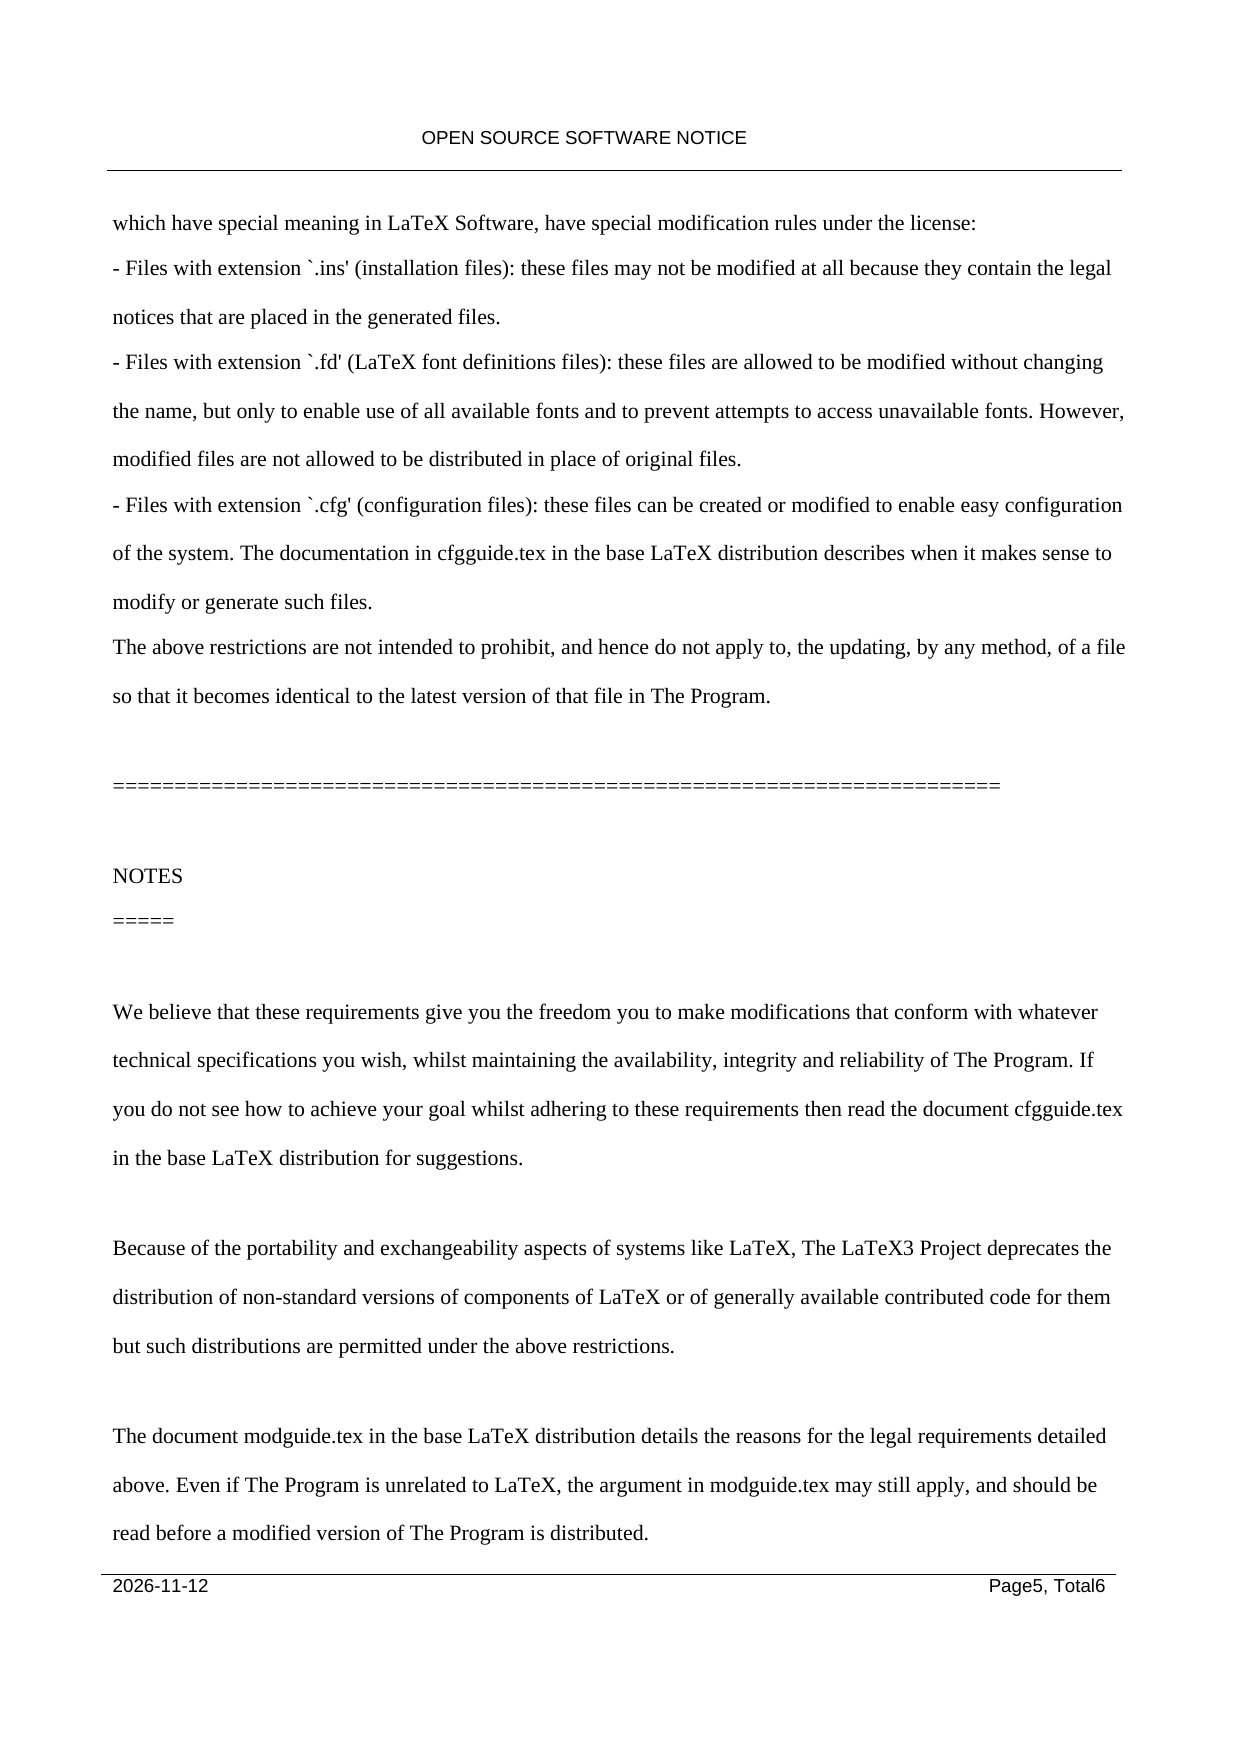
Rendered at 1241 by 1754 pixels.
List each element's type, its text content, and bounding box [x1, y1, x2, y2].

text - Files with extension `.fd' (LaTeX font definitions files): these files are allowed to be modified without changing the name, but only to enable use of all available fonts and to prevent attempts to access unavailable fonts. However, modified files are not allowed to be distributed in place of original files. [112, 345, 1128, 475]
text NOTES [112, 860, 1128, 892]
text ===== [112, 905, 1128, 937]
text The document modguide.tex in the base LaTeX distribution details the reasons for the legal requirements detailed above. Even if The Program is unrelated to LaTeX, the argument in modguide.tex may still apply, and should be read before a modified version of The Program is distributed. [112, 1419, 1128, 1549]
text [112, 206, 1128, 239]
text The above restrictions are not intended to prohibit, and hence do not apply to, the updating, by any method, of a file so that it becomes identical to the latest version of that file in The Program. [112, 631, 1128, 712]
text Because of the portability and exchangeability aspects of systems like LaTeX, The LaTeX3 Project deprecates the distribution of non-standard versions of components of LaTeX or of generally available contributed code for them but such distributions are permitted under the above restrictions. [112, 1231, 1128, 1361]
text We believe that these requirements give you the freedom you to make modifications that conform with whatever technical specifications you wish, whilst maintaining the availability, integrity and reliability of The Program. If you do not see how to achieve your goal whilst adhering to these requirements then read the document cfgguide.tex in the base LaTeX distribution for suggestions. [112, 995, 1128, 1174]
text - Files with extension `.cfg' (configuration files): these files can be created or modified to enable easy configuration of the system. The documentation in cfgguide.tex in the base LaTeX distribution describes when it makes sense to modify or generate such files. [112, 488, 1128, 618]
text ======================================================================== [112, 769, 1128, 802]
text - Files with extension `.ins' (installation files): these files may not be modified at all because they contain the legal notices that are placed in the generated files. [112, 251, 1128, 333]
